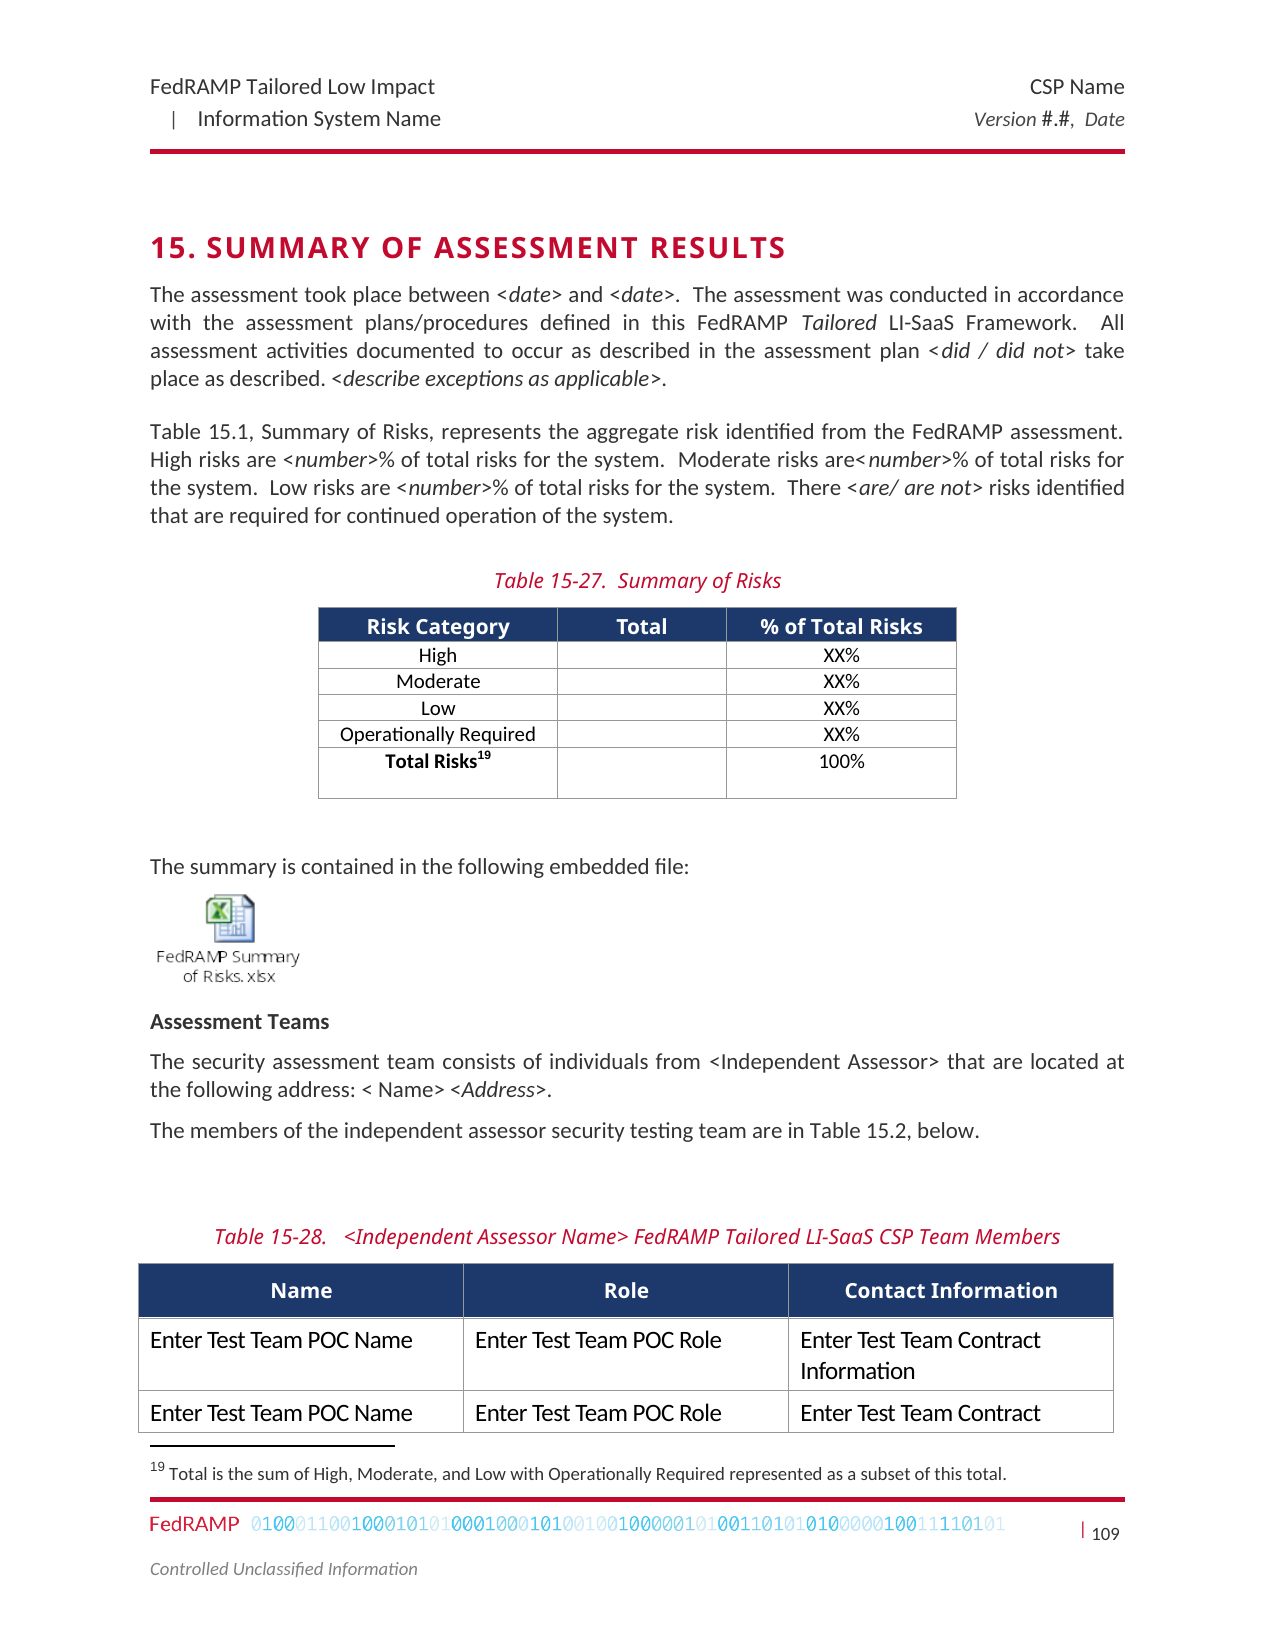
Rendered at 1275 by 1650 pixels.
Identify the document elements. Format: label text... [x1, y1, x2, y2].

text The assessment took place between <date> and <date>. The assessment was conducted in accordance with the assessment plans/procedures defined in this FedRAMP Tailored LI-SaaS Framework. All assessment activities documented to occur as described in the assessment plan <did / did not> take place as described. <describe exceptions as applicable>. [150, 280, 1125, 392]
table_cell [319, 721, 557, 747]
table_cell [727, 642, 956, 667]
text Table 15.1, Summary of Risks, represents the aggregate risk identified from the FedRAMP assessment. High risks are <number>% of total risks for the system. Moderate risks are<number>% of total risks for the system. Low risks are <number>% of total risks for the system. There <are/ are not> risks identified that are required for continued operation of the system. [150, 417, 1125, 529]
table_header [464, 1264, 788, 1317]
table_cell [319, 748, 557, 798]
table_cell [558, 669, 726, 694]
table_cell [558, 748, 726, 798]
text The summary is contained in the following embedded file: [150, 852, 1125, 880]
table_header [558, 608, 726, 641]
subtitle Summary of Assessment Results [150, 227, 1125, 267]
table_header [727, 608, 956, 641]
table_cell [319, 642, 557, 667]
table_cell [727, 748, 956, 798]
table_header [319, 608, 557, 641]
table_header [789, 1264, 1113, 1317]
text The security assessment team consists of individuals from that are located at the following address: . [150, 1047, 1125, 1103]
picture [150, 1514, 1005, 1540]
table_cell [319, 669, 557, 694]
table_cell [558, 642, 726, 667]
text The members of the independent assessor security testing team are in Table 15.2, below. [150, 1116, 1125, 1144]
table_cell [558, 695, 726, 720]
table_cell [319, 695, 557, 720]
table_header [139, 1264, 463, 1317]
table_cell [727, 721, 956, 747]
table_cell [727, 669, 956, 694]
text Assessment Teams [150, 1007, 1125, 1035]
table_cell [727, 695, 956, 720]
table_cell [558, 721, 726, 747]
